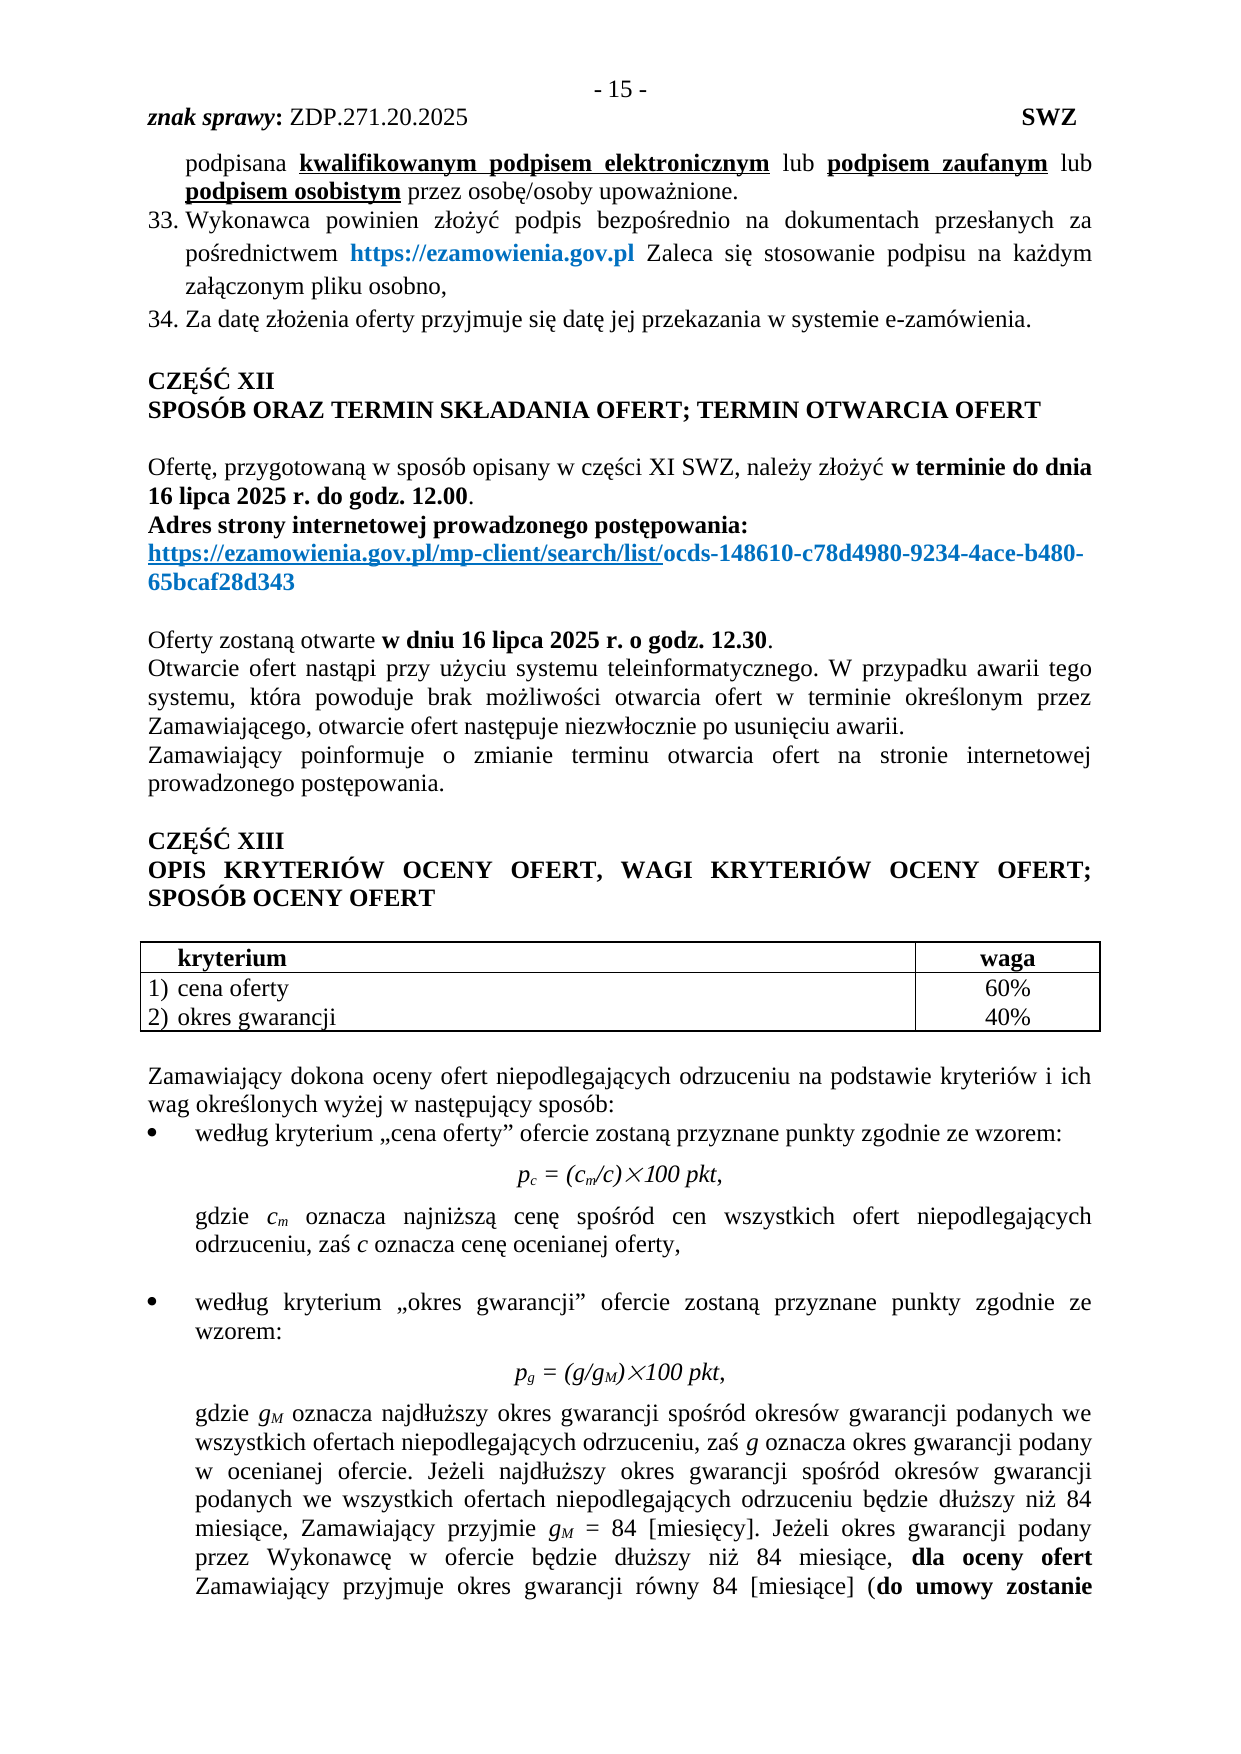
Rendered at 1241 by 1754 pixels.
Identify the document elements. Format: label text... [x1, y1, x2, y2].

text pg = (g/gM)100 pkt, [148, 1357, 1092, 1386]
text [195, 1398, 1092, 1599]
text OPIS KRYTERIÓW OCENY OFERT, WAGI KRYTERIÓW OCENY OFERT; SPOSÓB OCENY OFERT [148, 855, 1092, 912]
text pc = (cm/c)00 pkt, [148, 1159, 1092, 1188]
text Zamawiający dokona oceny ofert niepodlegających odrzuceniu na podstawie kryteriów i ich wag określonych wyżej w następujący sposób: [148, 1061, 1092, 1118]
table_cell 60% 40% [916, 973, 1099, 1030]
list podpisana kwalifikowanym podpisem elektronicznym lub podpisem zaufanym lub podpisem osobistym przez osobę/osoby upoważnione. [185, 148, 1092, 205]
text CZĘŚĆ XIII [148, 826, 1092, 855]
text SPOSÓB ORAZ TERMIN SKŁADANIA OFERT; TERMIN OTWARCIA OFERT [148, 395, 1092, 423]
text CZĘŚĆ XII [148, 366, 1092, 395]
list według kryterium „cena oferty” ofercie zostaną przyznane punkty zgodnie ze wzorem: [148, 1118, 1092, 1147]
text Ofertę, przygotowaną w sposób opisany w części XI SWZ, należy złożyć w terminie do dnia 16 lipca 2025 r. do godz. 12.00. [148, 452, 1092, 510]
text gdzie cm oznacza najniższą cenę spośród cen wszystkich ofert niepodlegających odrzuceniu, zaś c oznacza cenę ocenianej oferty, [195, 1201, 1092, 1258]
list Za datę złożenia oferty przyjmuje się datę jej przekazania w systemie e-zamówienia. [148, 304, 1092, 333]
text https://ezamowienia.gov.pl/mp-client/search/list/ocds-148610-c78d4980-9234-4ace-b480-65bcaf28d343 [148, 538, 1092, 596]
text Zamawiający poinformuje o zmianie terminu otwarcia ofert na stronie internetowej prowadzonego postępowania. [148, 740, 1092, 797]
table_header waga [916, 943, 1099, 971]
table_cell cena oferty okres gwarancji [141, 973, 915, 1030]
text Otwarcie ofert nastąpi przy użyciu systemu teleinformatycznego. W przypadku awarii tego systemu, która powoduje brak możliwości otwarcia ofert w terminie określonym przez Zamawiającego, otwarcie ofert następuje niezwłocznie po usunięciu awarii. [148, 653, 1092, 740]
text Adres strony internetowej prowadzonego postępowania: [148, 510, 1092, 538]
list Wykonawca powinien złożyć podpis bezpośrednio na dokumentach przesłanych za pośrednictwem https://ezamowienia.gov.pl Zaleca się stosowanie podpisu na każdym załączonym pliku osobno, [148, 205, 1092, 300]
list według kryterium „okres gwarancji” ofercie zostaną przyznane punkty zgodnie ze wzorem: [148, 1287, 1092, 1344]
text Oferty zostaną otwarte w dniu 16 lipca 2025 r. o godz. 12.30. [148, 625, 1092, 653]
table_header kryterium [141, 943, 915, 971]
